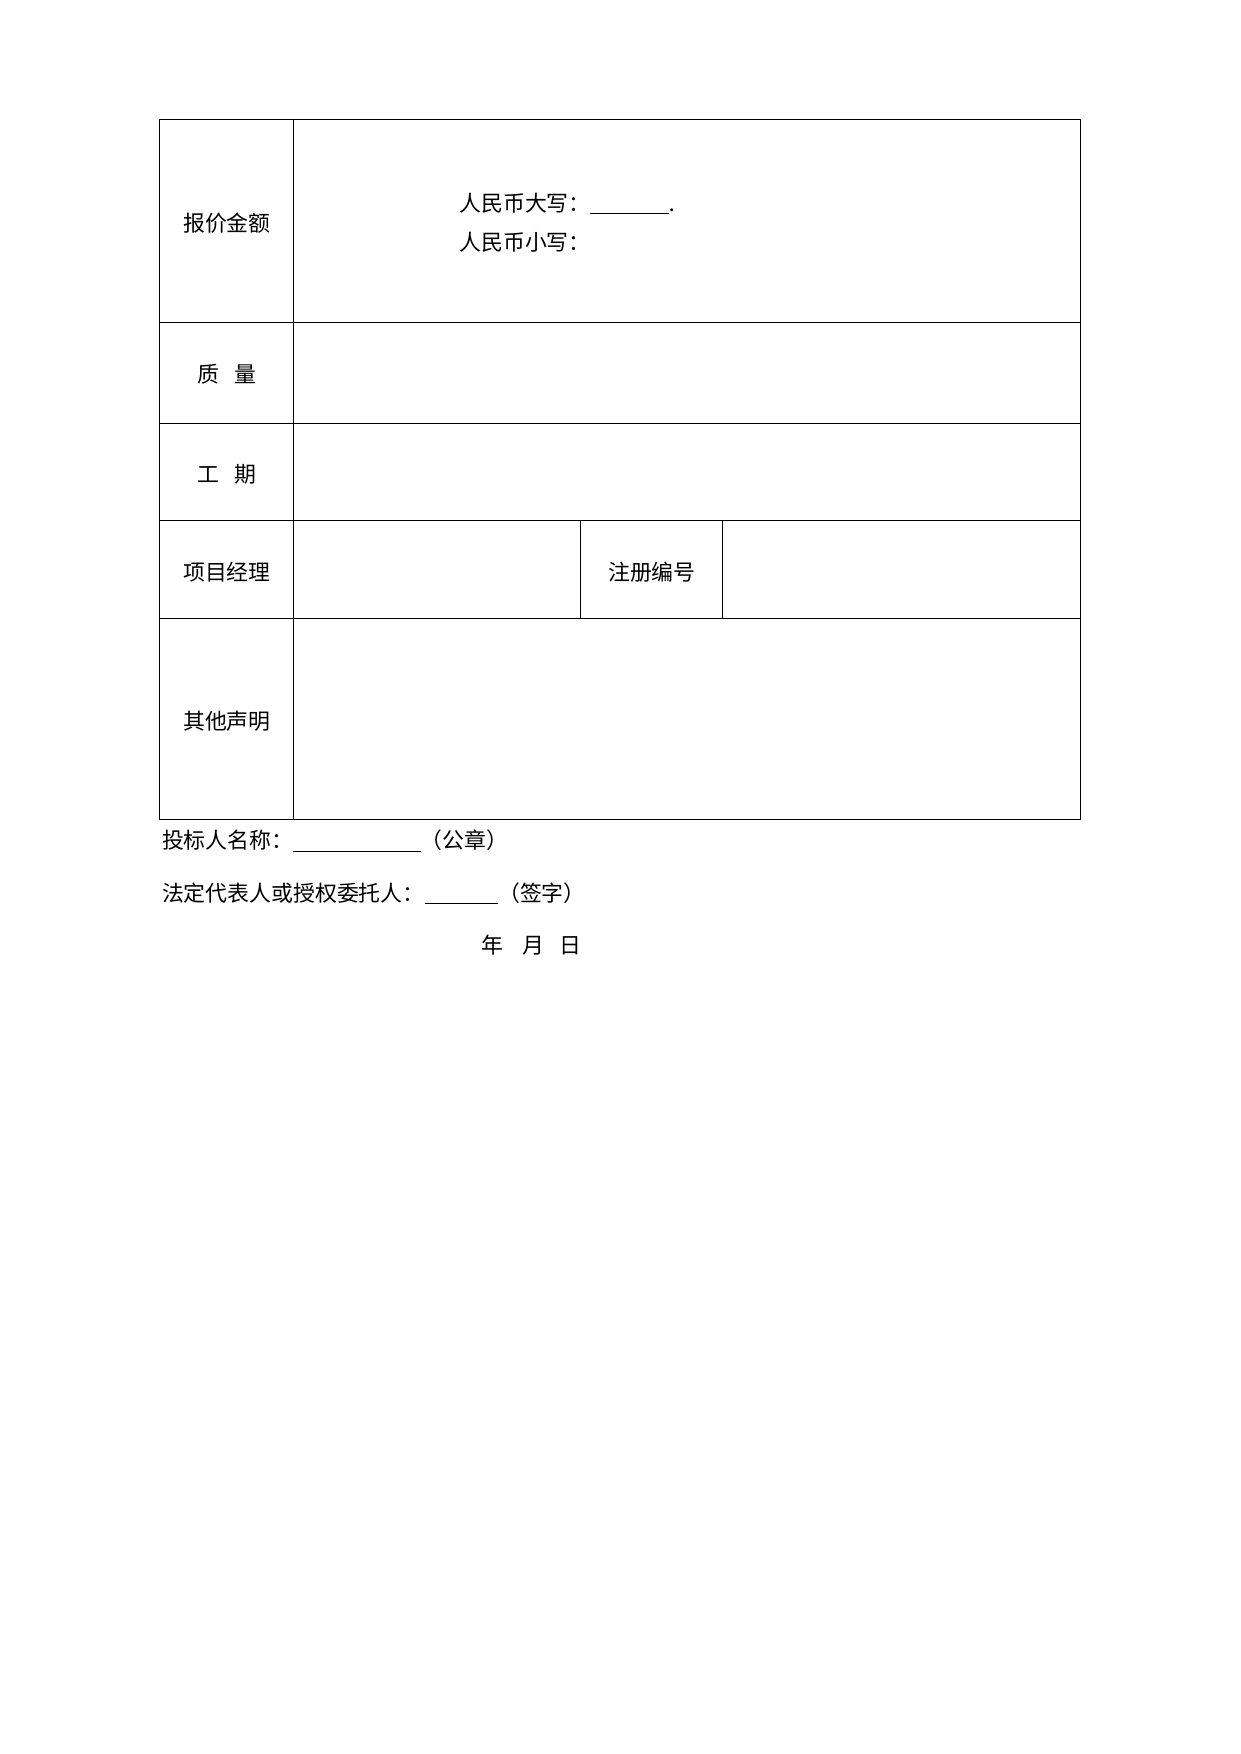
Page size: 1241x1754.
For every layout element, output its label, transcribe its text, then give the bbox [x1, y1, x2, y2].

table_cell 注册编号 [581, 521, 722, 618]
table_cell 项目经理 [160, 521, 293, 618]
table_cell [294, 521, 580, 618]
text 年 月 日 [118, 924, 1122, 963]
table_cell [723, 521, 1080, 618]
table_cell 人民币大写： . 人民币小写： [294, 120, 1080, 322]
table_cell [294, 619, 1080, 818]
table_cell 工 期 [160, 424, 293, 520]
text 法定代表人或授权委托人： （签字） [118, 872, 1122, 911]
table_cell 质 量 [160, 323, 293, 422]
table_cell [294, 424, 1080, 520]
table_cell 其他声明 [160, 619, 293, 818]
text 投标人名称： （公章） [118, 819, 1122, 859]
table_cell 报价金额 [160, 120, 293, 322]
table_cell [294, 323, 1080, 422]
